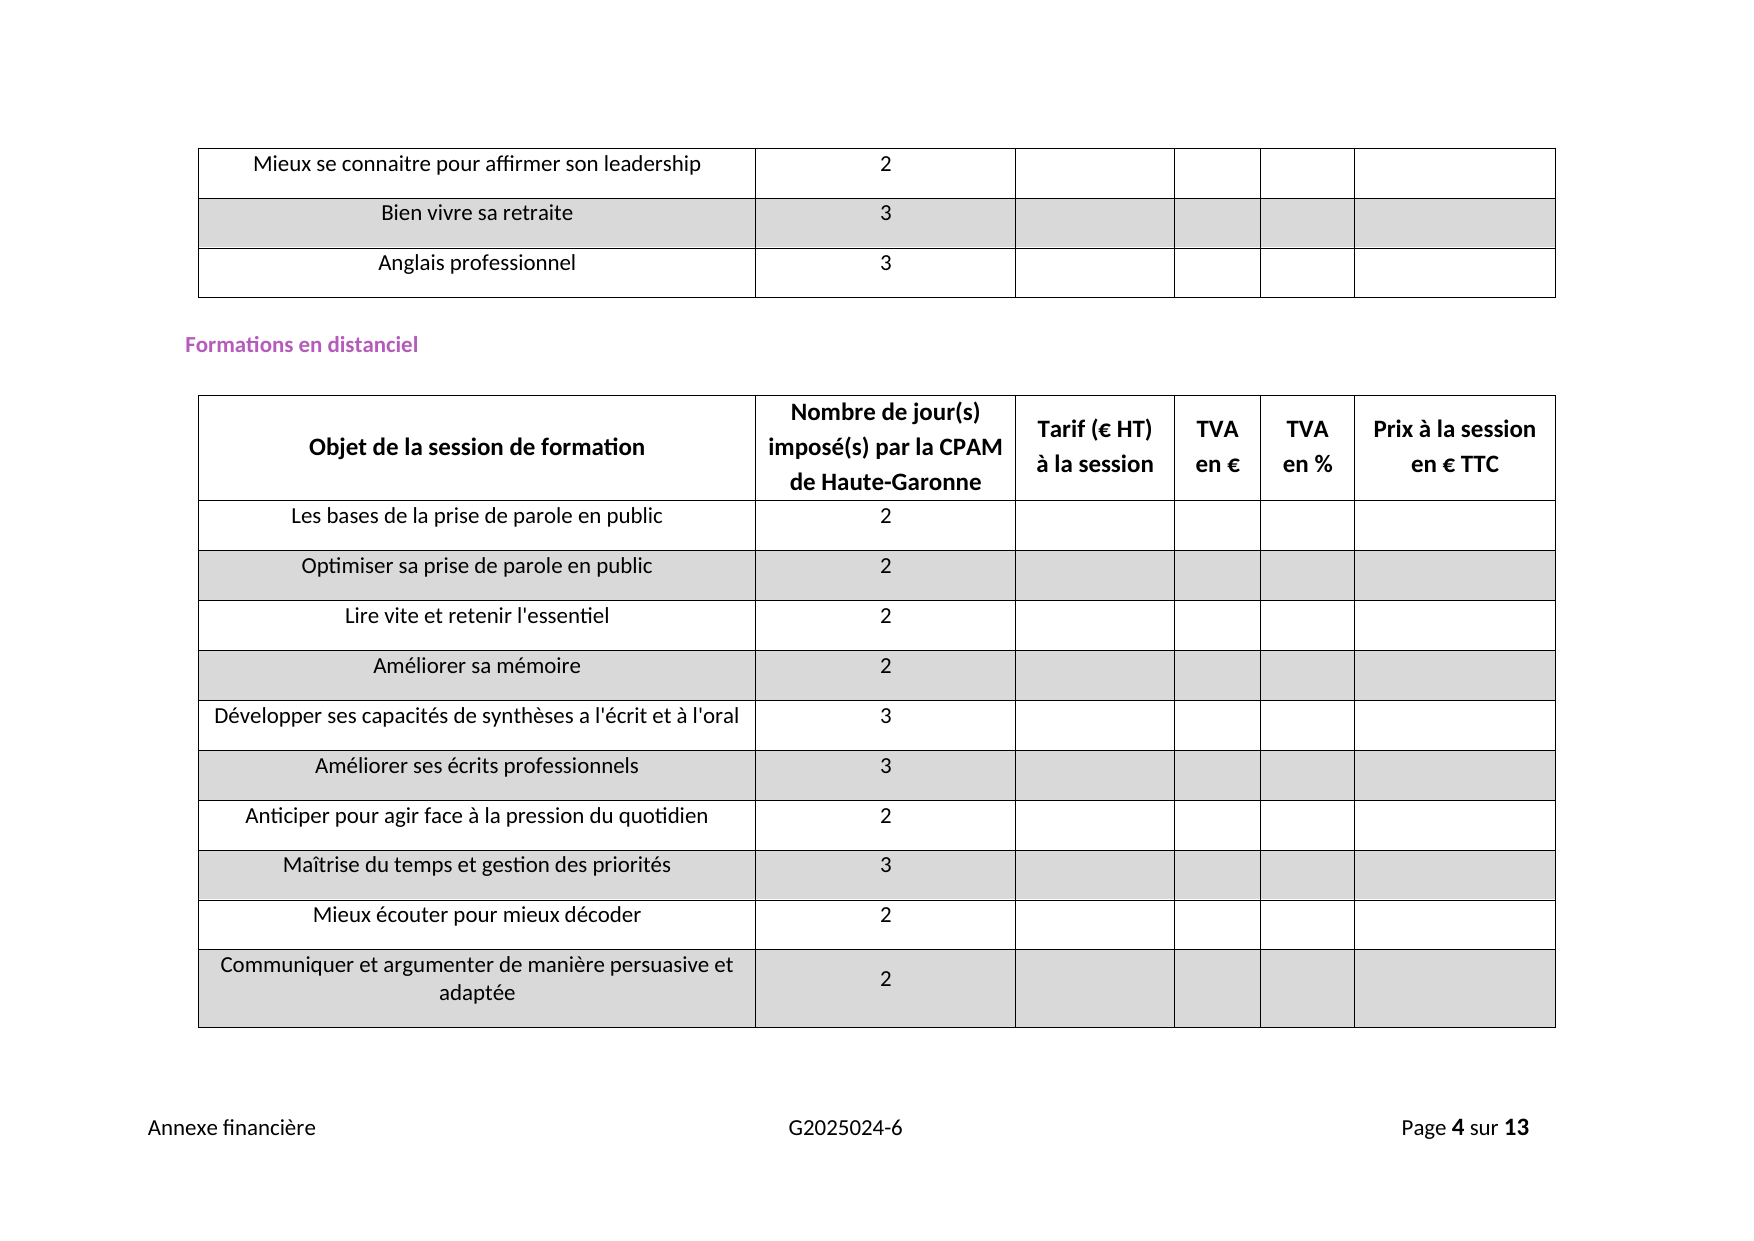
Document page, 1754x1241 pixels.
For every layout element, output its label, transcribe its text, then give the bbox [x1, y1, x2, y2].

table_cell [1175, 149, 1260, 197]
table_cell [1175, 751, 1260, 800]
table_cell 3 [756, 851, 1015, 899]
table_cell [1261, 651, 1354, 700]
table_cell 2 [756, 601, 1015, 650]
table_cell [1261, 801, 1354, 849]
table_cell [1175, 801, 1260, 849]
table_cell [1016, 851, 1174, 899]
table_cell [1355, 701, 1555, 750]
table_cell 3 [756, 751, 1015, 800]
table_cell Les bases de la prise de parole en public [199, 501, 755, 550]
table_cell [1016, 950, 1174, 1027]
table_cell Bien vivre sa retraite [199, 199, 755, 247]
table_cell [1016, 551, 1174, 600]
table_cell [1261, 249, 1354, 297]
table_cell [1016, 249, 1174, 297]
table_cell [1016, 199, 1174, 247]
table_cell 3 [756, 199, 1015, 247]
table_header Tarif (€ HT) à la session [1016, 396, 1174, 500]
table_cell [1016, 701, 1174, 750]
table_header TVA en € [1175, 396, 1260, 500]
table_cell [1355, 199, 1555, 247]
table_cell Développer ses capacités de synthèses a l'écrit et à l'oral [199, 701, 755, 750]
table_cell [1355, 901, 1555, 949]
table_cell [1355, 501, 1555, 550]
table_cell [1261, 950, 1354, 1027]
table_cell [1261, 701, 1354, 750]
table_cell [1175, 551, 1260, 600]
table_cell [1016, 751, 1174, 800]
table_cell 2 [756, 551, 1015, 600]
table_cell [1355, 851, 1555, 899]
table_cell 3 [756, 701, 1015, 750]
table_cell [1016, 901, 1174, 949]
table_cell Communiquer et argumenter de manière persuasive et adaptée [199, 950, 755, 1027]
table_header Prix à la session en € TTC [1355, 396, 1555, 500]
table_cell [1175, 199, 1260, 247]
table_header Objet de la session de formation [199, 396, 755, 500]
table_cell [1355, 950, 1555, 1027]
text Formations en distanciel [185, 331, 1606, 358]
table_cell [1355, 249, 1555, 297]
table_cell [1175, 901, 1260, 949]
table_cell 2 [756, 651, 1015, 700]
table_cell 2 [756, 501, 1015, 550]
table_cell [1261, 551, 1354, 600]
table_cell [1261, 851, 1354, 899]
table_cell [1175, 601, 1260, 650]
table_cell Anticiper pour agir face à la pression du quotidien [199, 801, 755, 849]
table_cell [1016, 601, 1174, 650]
table_cell [1355, 551, 1555, 600]
table_cell Maîtrise du temps et gestion des priorités [199, 851, 755, 899]
table_cell [1016, 149, 1174, 197]
table_cell Optimiser sa prise de parole en public [199, 551, 755, 600]
table_header TVA en % [1261, 396, 1354, 500]
table_cell [1355, 601, 1555, 650]
table_cell 2 [756, 950, 1015, 1027]
table_cell [1016, 501, 1174, 550]
table_cell Lire vite et retenir l'essentiel [199, 601, 755, 650]
table_cell [1175, 950, 1260, 1027]
table_cell [1355, 801, 1555, 849]
table_cell [1016, 651, 1174, 700]
table_cell 3 [756, 249, 1015, 297]
table_cell [1016, 801, 1174, 849]
table_cell [1261, 751, 1354, 800]
table_cell [1261, 901, 1354, 949]
table_cell [1261, 601, 1354, 650]
table_cell [1355, 149, 1555, 197]
table_cell Améliorer sa mémoire [199, 651, 755, 700]
table_cell Mieux se connaitre pour affirmer son leadership [199, 149, 755, 197]
table_cell [1261, 501, 1354, 550]
table_cell [1261, 199, 1354, 247]
table_cell 2 [756, 149, 1015, 197]
table_cell [1175, 501, 1260, 550]
table_cell [1175, 249, 1260, 297]
table_cell Anglais professionnel [199, 249, 755, 297]
table_cell [1175, 651, 1260, 700]
table_cell [1355, 651, 1555, 700]
table_cell 2 [756, 801, 1015, 849]
table_cell 2 [756, 901, 1015, 949]
table_cell Mieux écouter pour mieux décoder [199, 901, 755, 949]
table_cell [1175, 701, 1260, 750]
table_header Nombre de jour(s) imposé(s) par la CPAM de Haute-Garonne [756, 396, 1015, 500]
table_cell [1261, 149, 1354, 197]
table_cell [1175, 851, 1260, 899]
table_cell [1355, 751, 1555, 800]
table_cell Améliorer ses écrits professionnels [199, 751, 755, 800]
